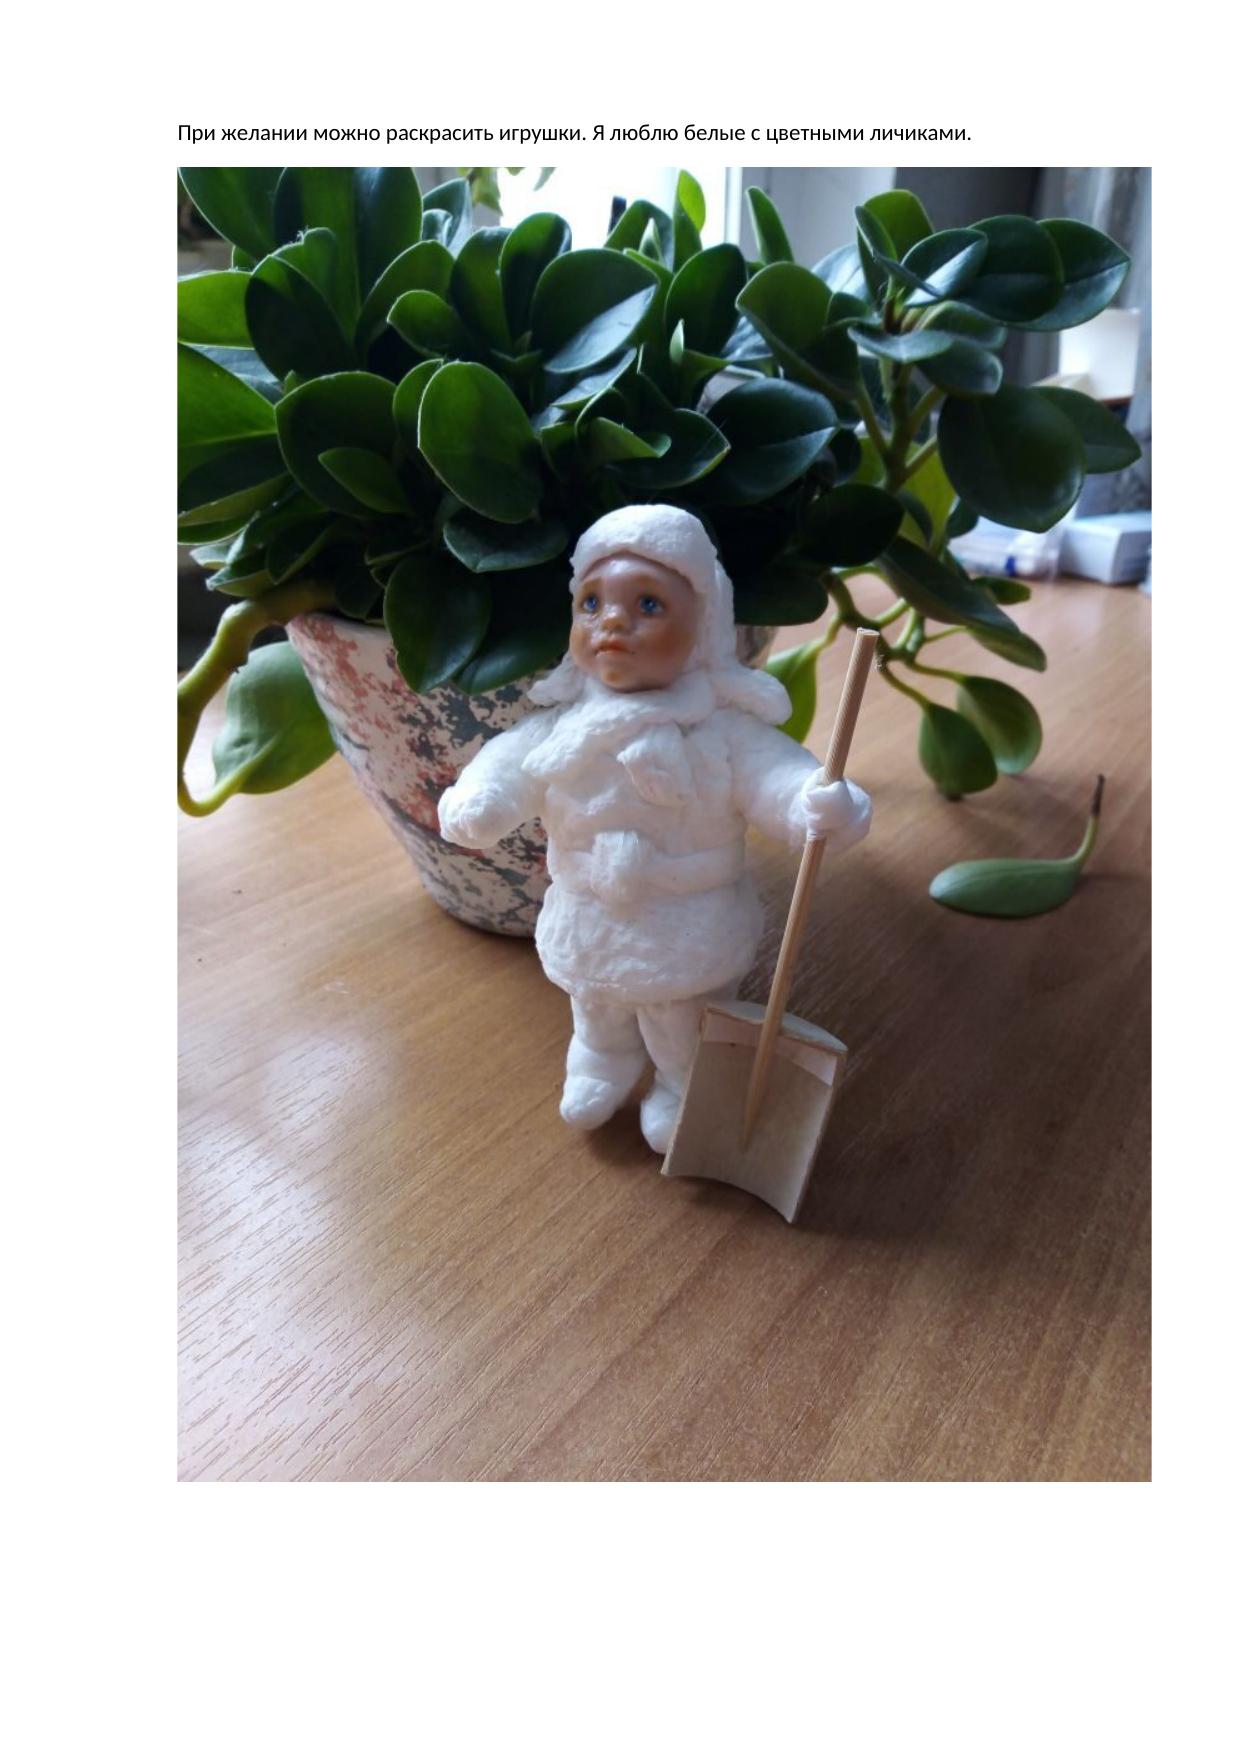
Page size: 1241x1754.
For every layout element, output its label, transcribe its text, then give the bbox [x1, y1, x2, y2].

picture [177, 167, 1152, 1482]
text При желании можно раскрасить игрушки. Я люблю белые с цветными личиками. [177, 118, 1152, 146]
